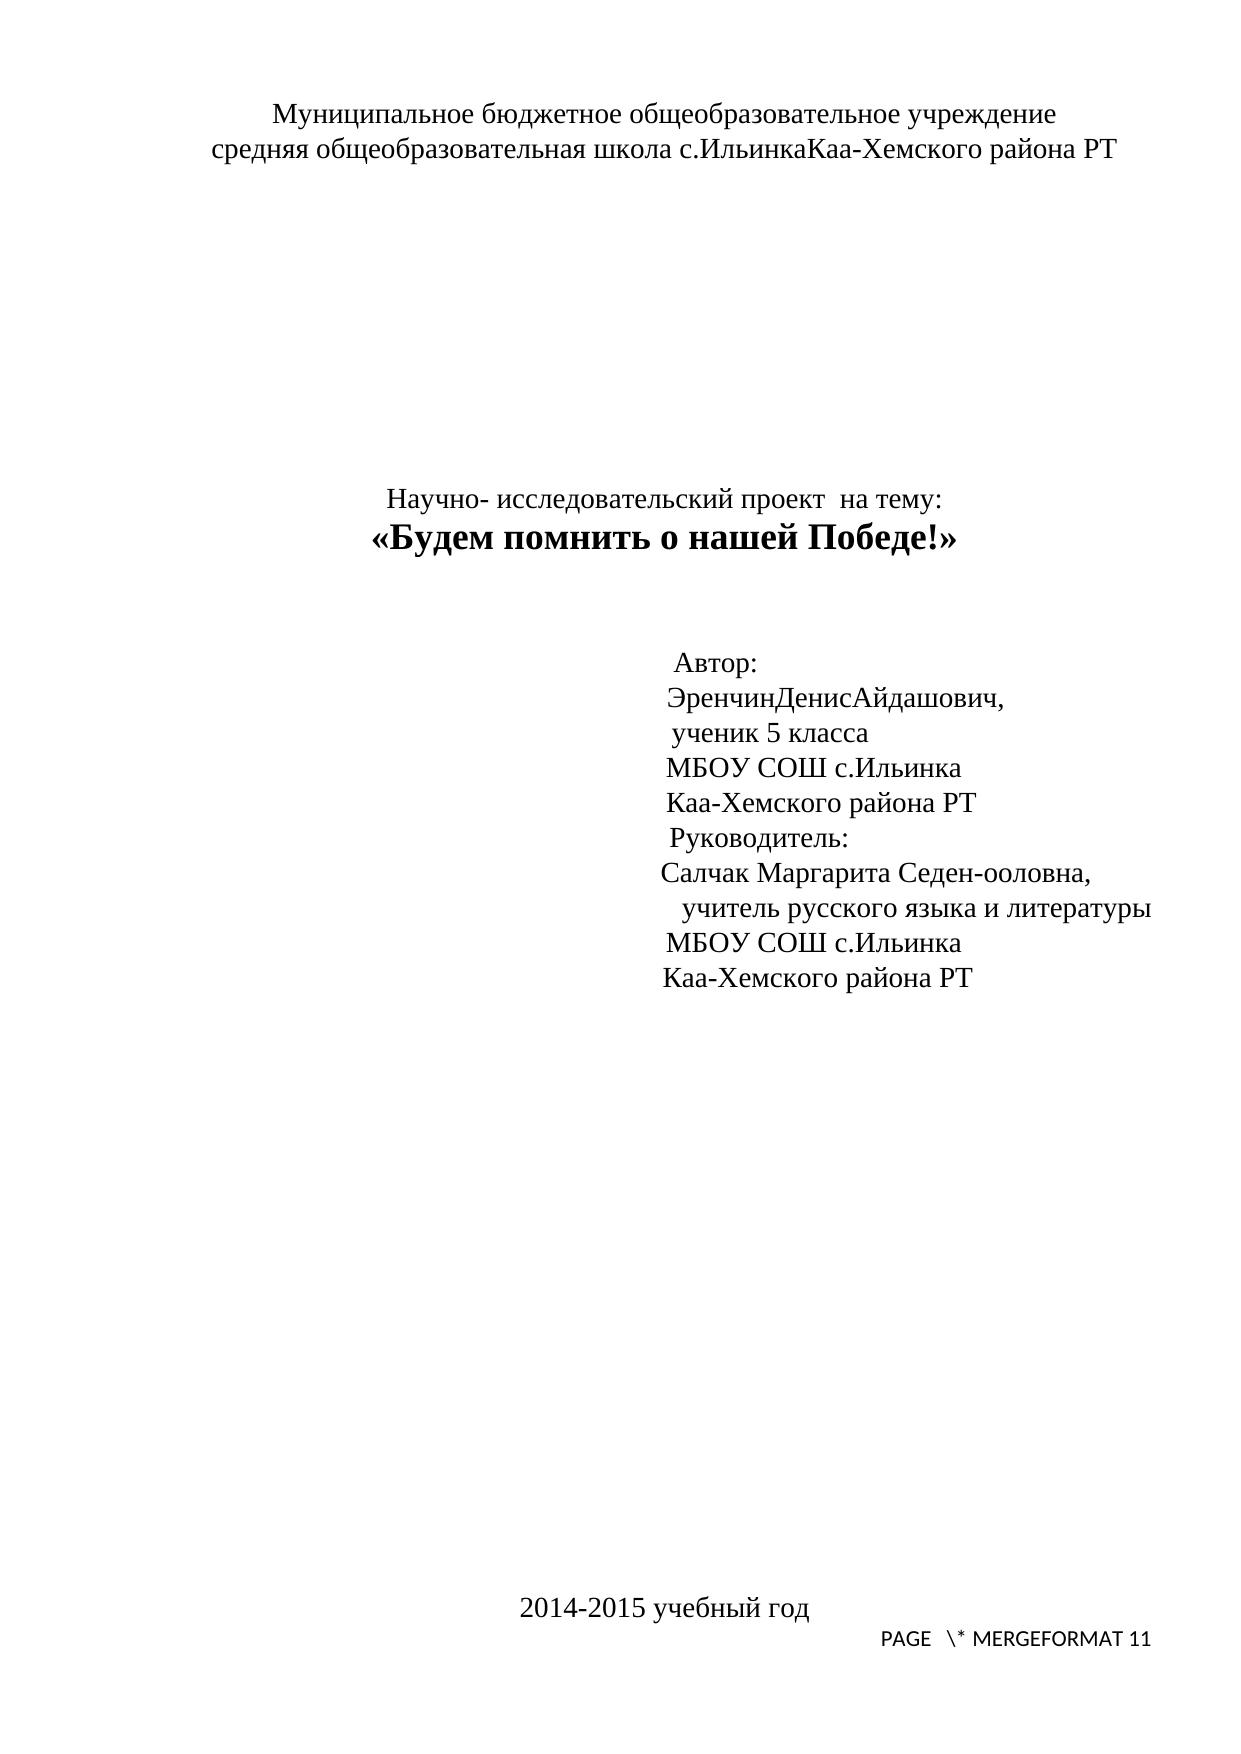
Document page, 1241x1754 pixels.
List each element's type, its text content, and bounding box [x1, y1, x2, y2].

text МБОУ СОШ с.Ильинка [177, 924, 1152, 959]
text МБОУ СОШ с.Ильинка [177, 749, 1152, 784]
text «Будем помнить о нашей Победе!» [177, 514, 1152, 558]
text ЭренчинДенисАйдашович, [177, 679, 1152, 714]
text Руководитель: [177, 819, 1152, 854]
text 2014-2015 учебный год [177, 1589, 1152, 1624]
text Муниципальное бюджетное общеобразовательное учреждение [177, 94, 1152, 129]
text Автор: [177, 644, 1152, 679]
text Каа-Хемского района РТ [177, 959, 1152, 994]
text учитель русского языка и литературы [177, 889, 1152, 924]
text средняя общеобразовательная школа с.ИльинкаКаа-Хемского района РТ [177, 129, 1152, 164]
text Научно- исследовательский проект на тему: [177, 479, 1152, 514]
text ученик 5 класса [177, 714, 1152, 749]
text Салчак Маргарита Седен-ооловна, [177, 854, 1152, 889]
text Каа-Хемского района РТ [177, 784, 1152, 819]
